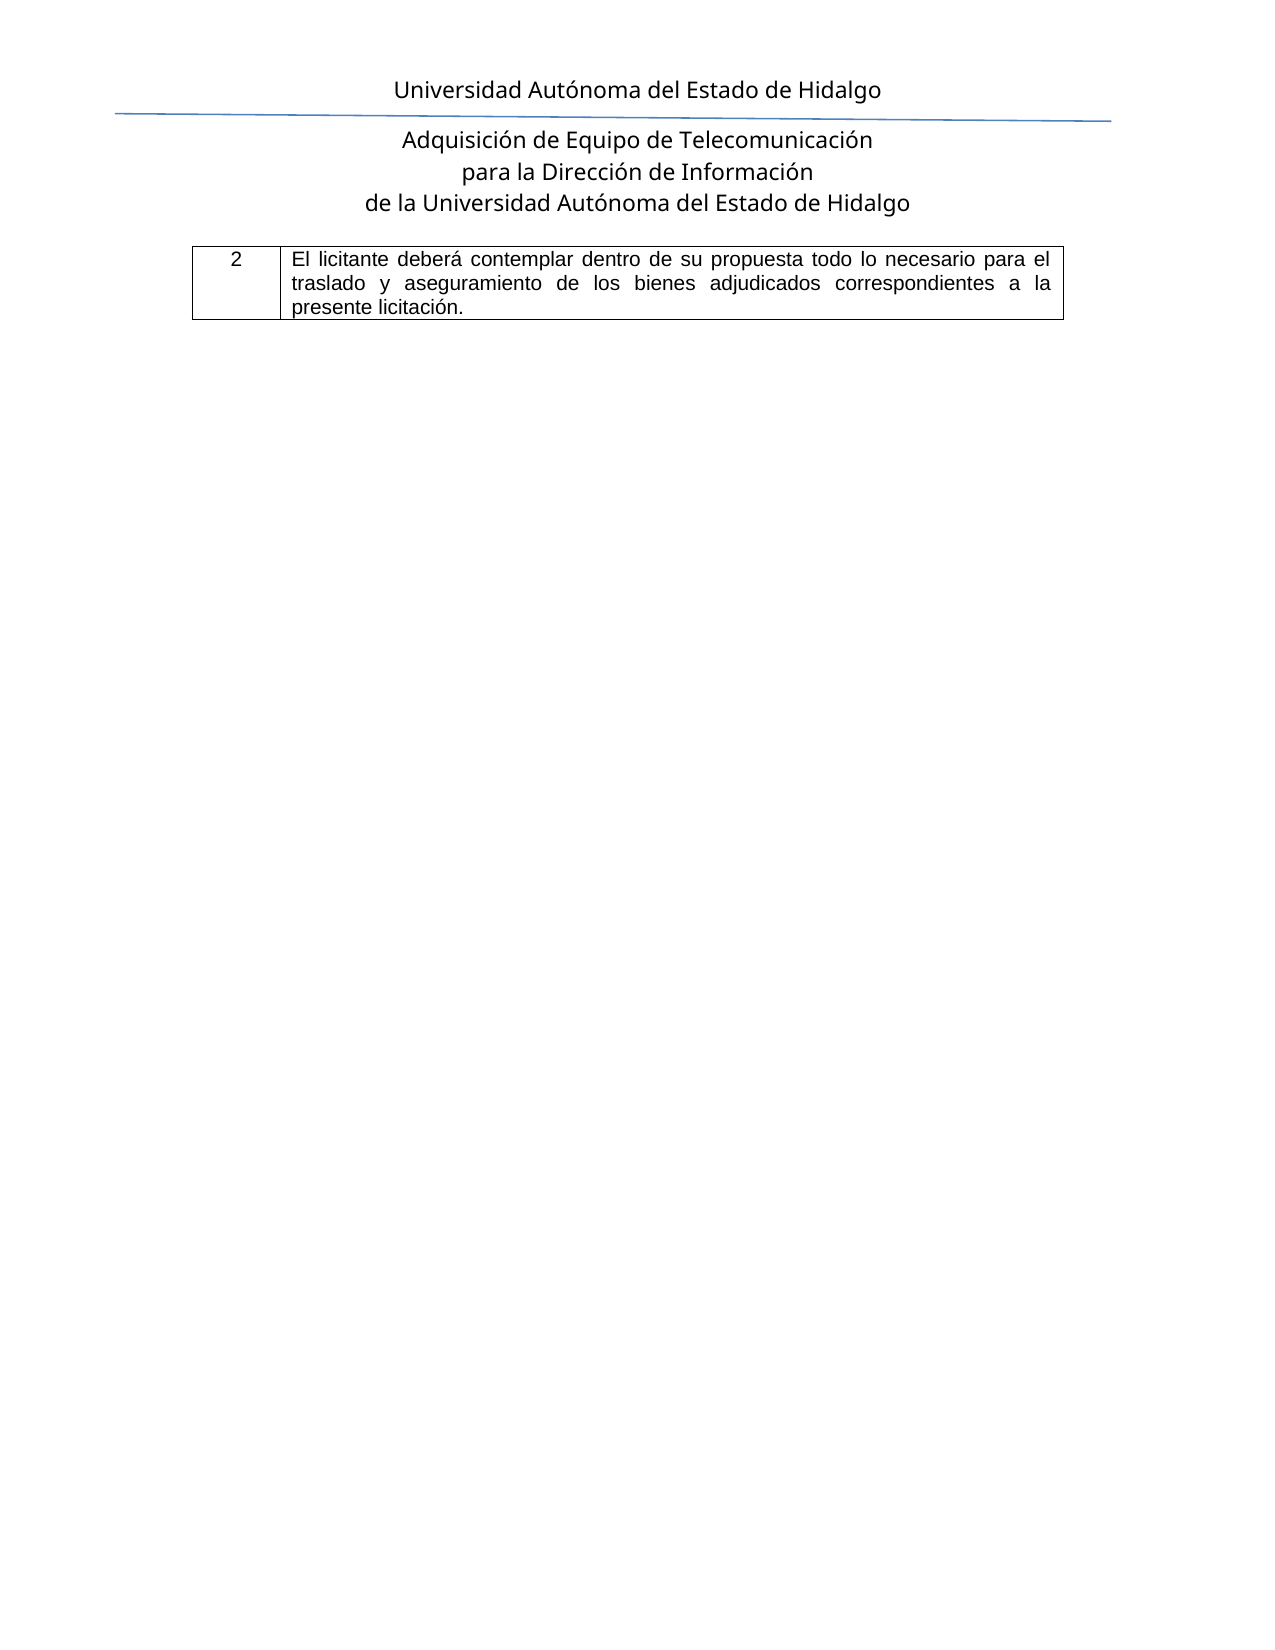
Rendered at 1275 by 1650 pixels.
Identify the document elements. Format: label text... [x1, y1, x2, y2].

table_cell 2 [193, 247, 280, 319]
table_cell El licitante deberá contemplar dentro de su propuesta todo lo necesario para el traslado y aseguramiento de los bienes adjudicados correspondientes a la presente licitación. [281, 247, 1063, 319]
